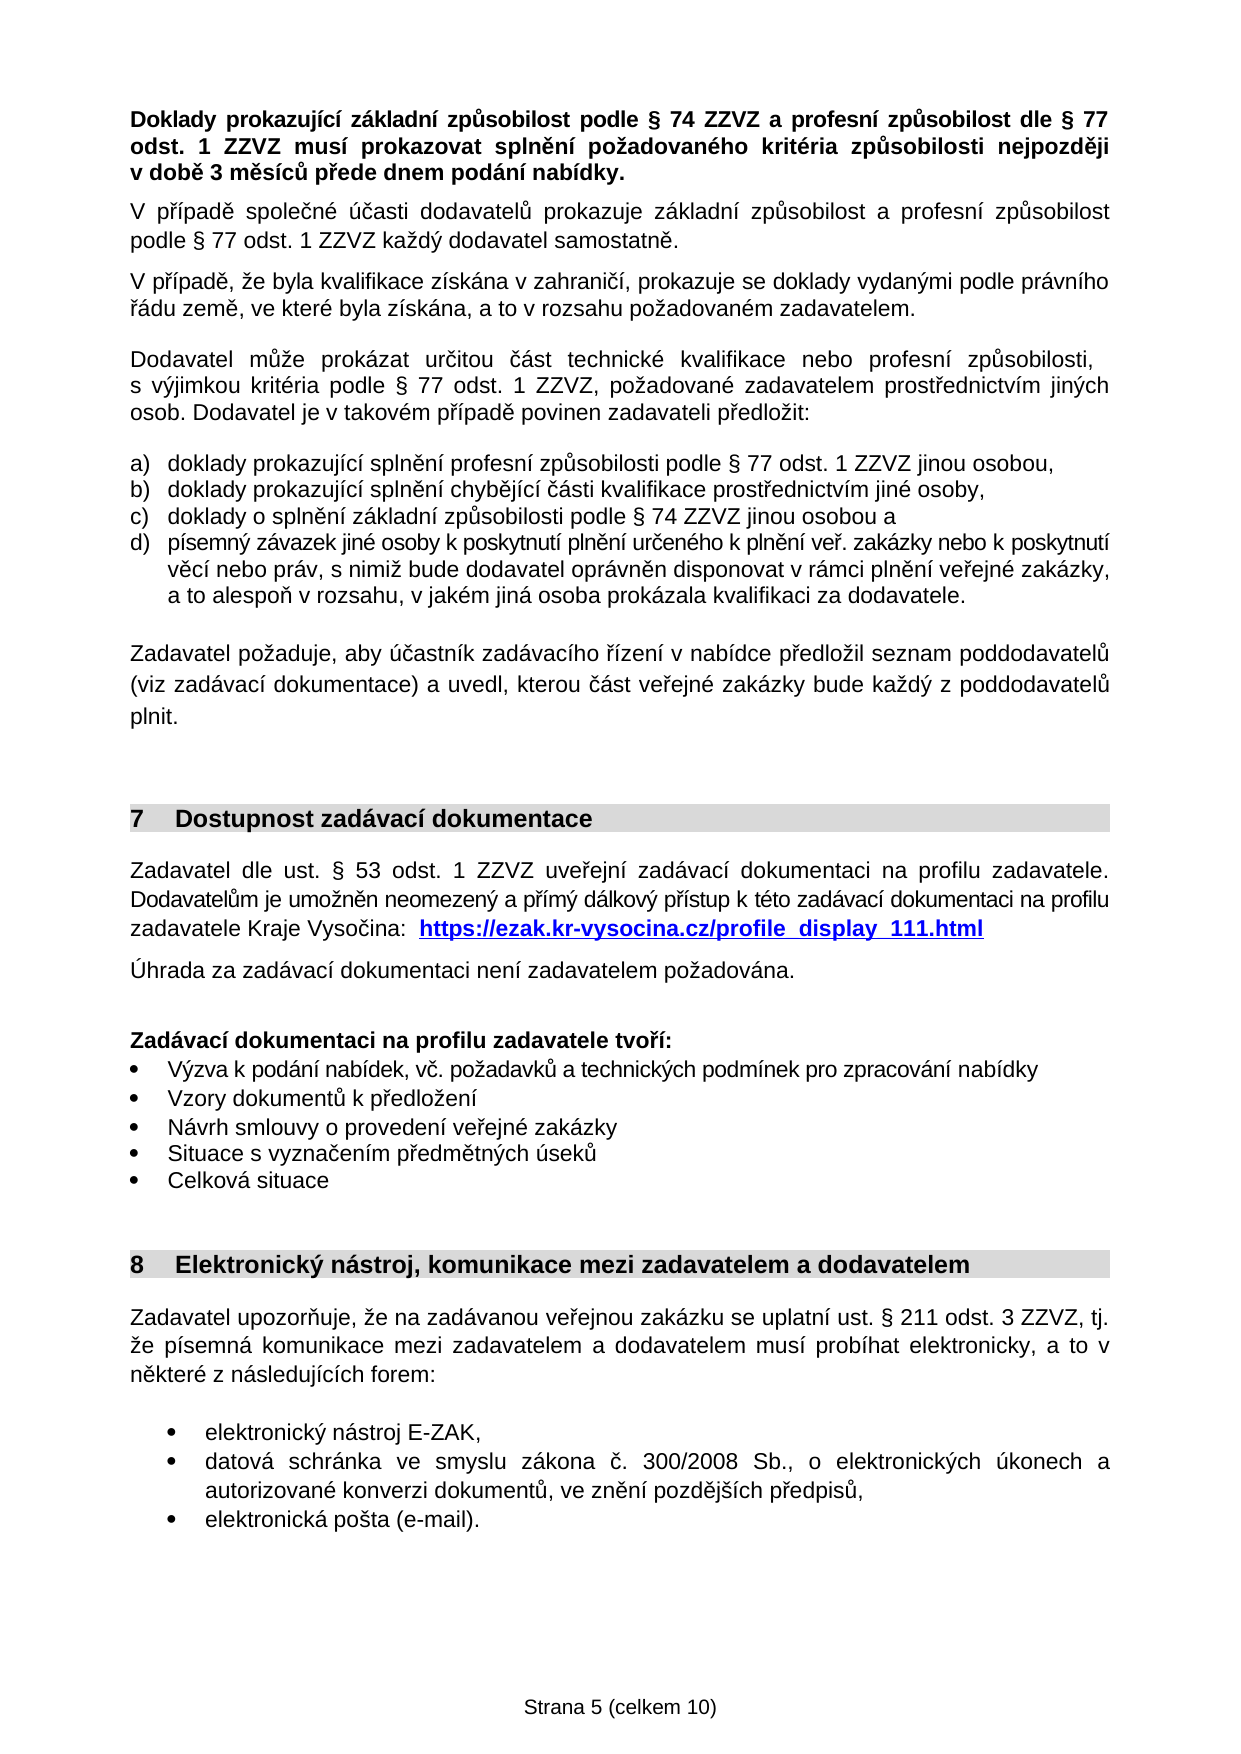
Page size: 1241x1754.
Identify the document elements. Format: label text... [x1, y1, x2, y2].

list Elektronický nástroj, komunikace mezi zadavatelem a dodavatelem [130, 1250, 1110, 1278]
list Dodavatel může prokázat určitou část technické kvalifikace nebo profesní způsobilosti, s výjimkou kritéria podle § 77 odst. 1 ZZVZ, požadované zadavatelem prostřednictvím jiných osob. Dodavatel je v takovém případě povinen zadavateli předložit: [130, 346, 1110, 425]
text Doklady prokazující základní způsobilost podle § 74 ZZVZ a profesní způsobilost dle § 77 odst. 1 ZZVZ musí prokazovat splnění požadovaného kritéria způsobilosti nejpozději v době 3 měsíců přede dnem podání nabídky. [130, 106, 1110, 185]
list doklady prokazující splnění chybějící části kvalifikace prostřednictvím jiné osoby, [130, 476, 1110, 503]
list V případě, že byla kvalifikace získána v zahraničí, prokazuje se doklady vydanými podle právního řádu země, ve které byla získána, a to v rozsahu požadovaném zadavatelem. [130, 268, 1110, 321]
text Zadavatel dle ust. § 53 odst. 1 ZZVZ uveřejní zadávací dokumentaci na profilu zadavatele. Dodavatelům je umožněn neomezený a přímý dálkový přístup k této zadávací dokumentaci na profilu zadavatele Kraje Vysočina: https://ezak.kr-vysocina.cz/profile_display_111.html [130, 857, 1110, 942]
text V případě společné účasti dodavatelů prokazuje základní způsobilost a profesní způsobilost podle § 77 odst. 1 ZZVZ každý dodavatel samostatně. [130, 198, 1110, 253]
text Úhrada za zadávací dokumentaci není zadavatelem požadována. [130, 957, 1110, 983]
list Vzory dokumentů k předložení [130, 1085, 1110, 1111]
subtitle Dostupnost zadávací dokumentace [130, 804, 1110, 832]
list doklady o splnění základní způsobilosti podle § 74 ZZVZ jinou osobou a [130, 503, 1110, 529]
list Výzva k podání nabídek, vč. požadavků a technických podmínek pro zpracování nabídky [130, 1056, 1110, 1082]
list datová schránka ve smyslu zákona č. 300/2008 Sb., o elektronických úkonech a autorizované konverzi dokumentů, ve znění pozdějších předpisů, [167, 1448, 1110, 1504]
text Zadavatel požaduje, aby účastník zadávacího řízení v nabídce předložil seznam poddodavatelů (viz zadávací dokumentace) a uvedl, kterou část veřejné zakázky bude každý z poddodavatelů plnit. [130, 640, 1110, 729]
list Návrh smlouvy o provedení veřejné zakázky [130, 1114, 1110, 1140]
list doklady prokazující splnění profesní způsobilosti podle § 77 odst. 1 ZZVZ jinou osobou, [130, 450, 1110, 476]
list písemný závazek jiné osoby k poskytnutí plnění určeného k plnění veř. zakázky nebo k poskytnutí věcí nebo práv, s nimiž bude dodavatel oprávněn disponovat v rámci plnění veřejné zakázky, a to alespoň v rozsahu, v jakém jiná osoba prokázala kvalifikaci za dodavatele. [130, 529, 1110, 608]
list Celková situace [130, 1167, 1110, 1193]
text Zadavatel upozorňuje, že na zadávanou veřejnou zakázku se uplatní ust. § 211 odst. 3 ZZVZ, tj. že písemná komunikace mezi zadavatelem a dodavatelem musí probíhat elektronicky, a to v některé z následujících forem: [130, 1303, 1110, 1388]
text Zadávací dokumentaci na profilu zadavatele tvoří: [130, 1027, 1110, 1053]
list elektronická pošta (e-mail). [167, 1506, 1110, 1533]
list Situace s vyznačením předmětných úseků [130, 1140, 1110, 1167]
list elektronický nástroj E-ZAK, [167, 1419, 1110, 1446]
